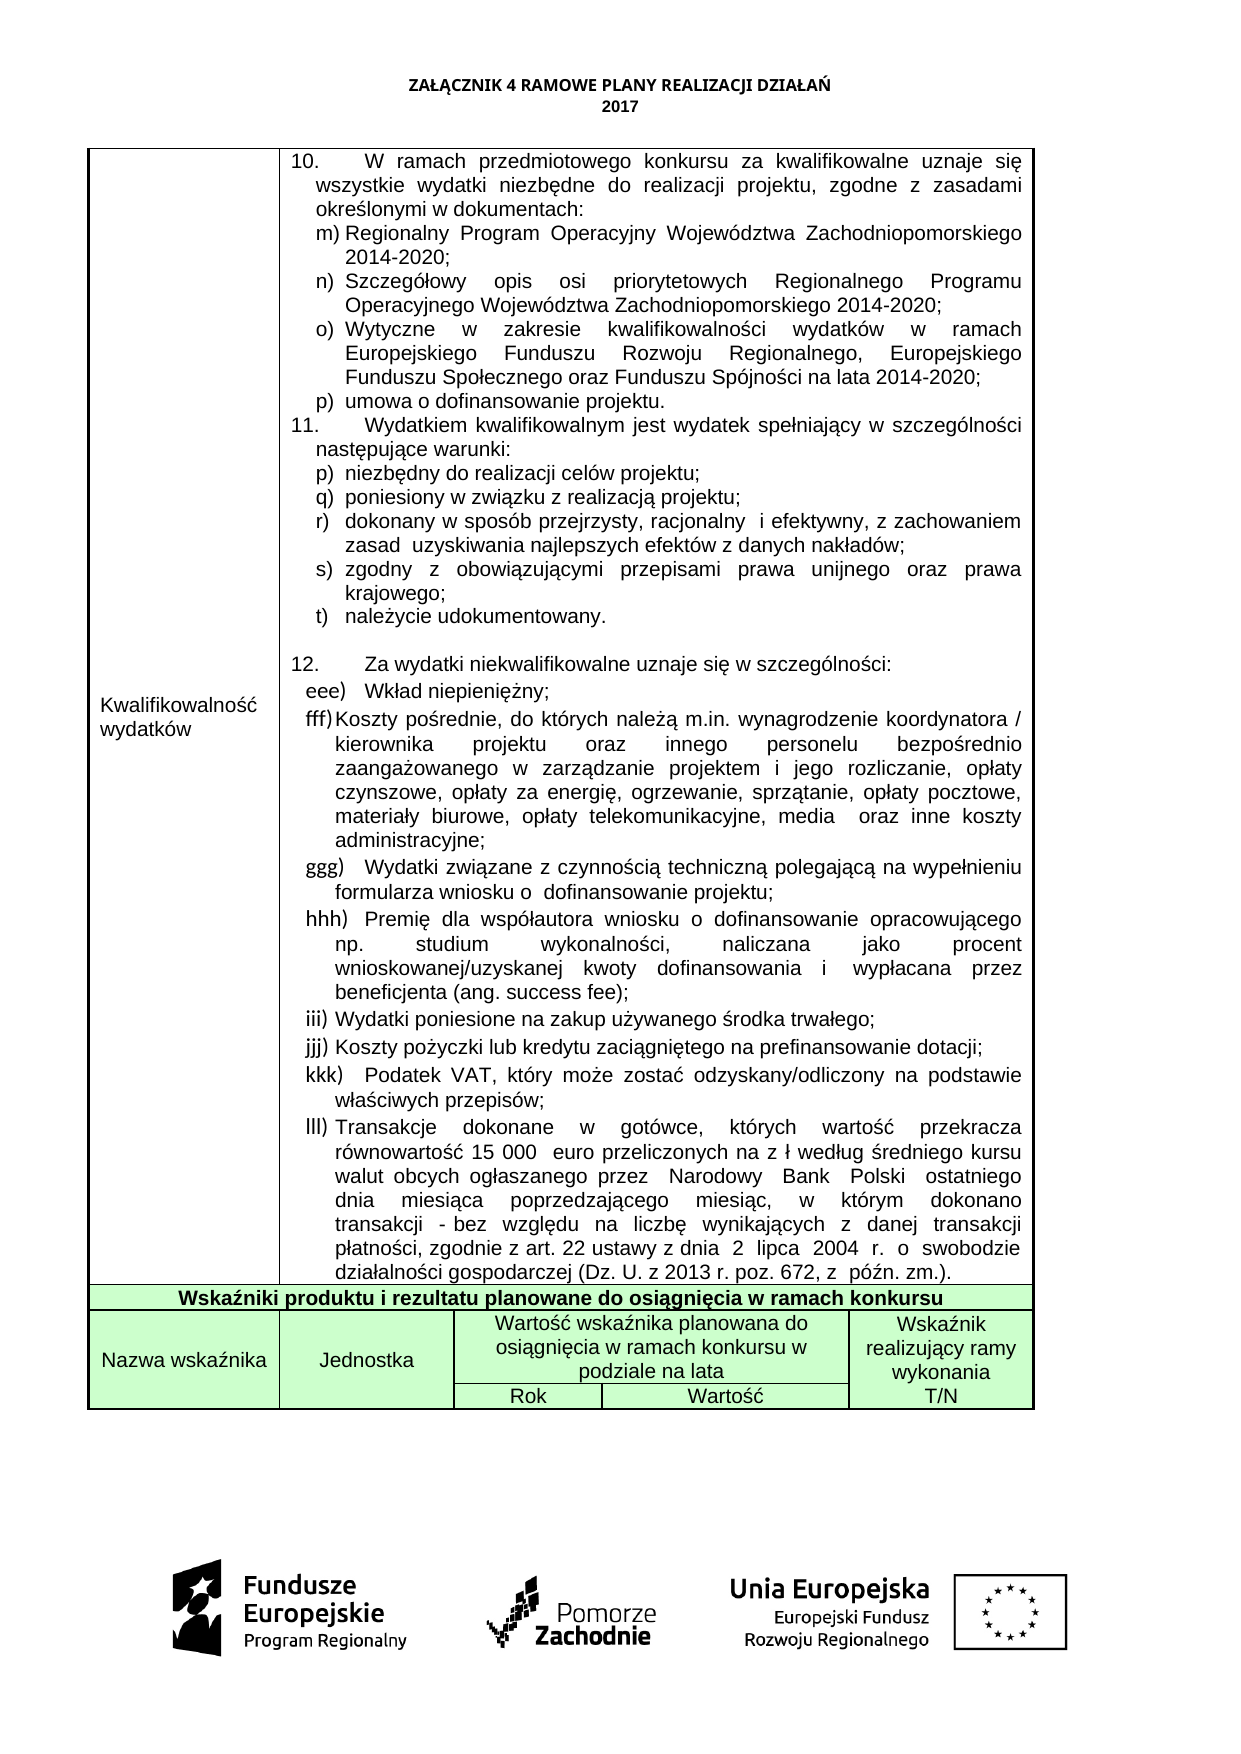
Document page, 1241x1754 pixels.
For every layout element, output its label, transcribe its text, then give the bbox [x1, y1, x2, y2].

table_cell Nazwa wskaźnika [90, 1311, 279, 1408]
table_cell Wskaźnik realizujący ramy wykonania T/N [850, 1311, 1032, 1408]
table_cell Jednostka [280, 1311, 453, 1408]
table_cell Rok [455, 1384, 601, 1408]
table_cell Wartość [603, 1384, 848, 1408]
table_cell Wskaźniki produktu i rezultatu planowane do osiągnięcia w ramach konkursu [90, 1285, 1032, 1309]
picture [148, 1533, 1092, 1681]
table_cell Wartość wskaźnika planowana do osiągnięcia w ramach konkursu w podziale na lata [455, 1311, 848, 1383]
table_cell Kwalifikowalność wydatków [90, 149, 279, 1284]
table_cell W ramach przedmiotowego konkursu za kwalifikowalne uznaje się wszystkie wydatki niezbędne do realizacji projektu, zgodne z zasadami określonymi w dokumentach: Regionalny Program Operacyjny Województwa Zachodniopomorskiego 2014-2020; Szczegółowy opis osi priorytetowych Regionalnego Programu Operacyjnego Województwa Zachodniopomorskiego 2014-2020; Wytyczne w zakresie kwalifikowalności wydatków w ramach Europejskiego Funduszu Rozwoju Regionalnego, Europejskiego Funduszu Społecznego oraz Funduszu Spójności na lata 2014-2020; umowa o dofinansowanie projektu. Wydatkiem kwalifikowalnym jest wydatek spełniający w szczególności następujące warunki: niezbędny do realizacji celów projektu; poniesiony w związku z realizacją projektu; dokonany w sposób przejrzysty, racjonalny i efektywny, z zachowaniem zasad uzyskiwania najlepszych efektów z danych nakładów; zgodny z obowiązującymi przepisami prawa unijnego oraz prawa krajowego; należycie udokumentowany. Za wydatki niekwalifikowalne uznaje się w szczególności: Wkład niepieniężny; Koszty pośrednie, do których należą m.in. wynagrodzenie koordynatora / kierownika projektu oraz innego personelu bezpośrednio zaangażowanego w zarządzanie projektem i jego rozliczanie, opłaty czynszowe, opłaty za energię, ogrzewanie, sprzątanie, opłaty pocztowe, materiały biurowe, opłaty telekomunikacyjne, media oraz inne koszty administracyjne; Wydatki związane z czynnością techniczną polegającą na wypełnieniu formularza wniosku o dofinansowanie projektu; Premię dla współautora wniosku o dofinansowanie opracowującego np. studium wykonalności, naliczana jako procent wnioskowanej/uzyskanej kwoty dofinansowania i wypłacana przez beneficjenta (ang. success fee); Wydatki poniesione na zakup używanego środka trwałego; Koszty pożyczki lub kredytu zaciągniętego na prefinansowanie dotacji; Podatek VAT, który może zostać odzyskany/odliczony na podstawie właściwych przepisów; Transakcje dokonane w gotówce, których wartość przekracza równowartość 15 000 euro przeliczonych na z ł według średniego kursu walut obcych ogłaszanego przez Narodowy Bank Polski ostatniego dnia miesiąca poprzedzającego miesiąc, w którym dokonano transakcji - bez względu na liczbę wynikających z danej transakcji płatności, zgodnie z art. 22 ustawy z dnia 2 lipca 2004 r. o swobodzie działalności gospodarczej (Dz. U. z 2013 r. poz. 672, z późn. zm.). [280, 149, 1032, 1284]
